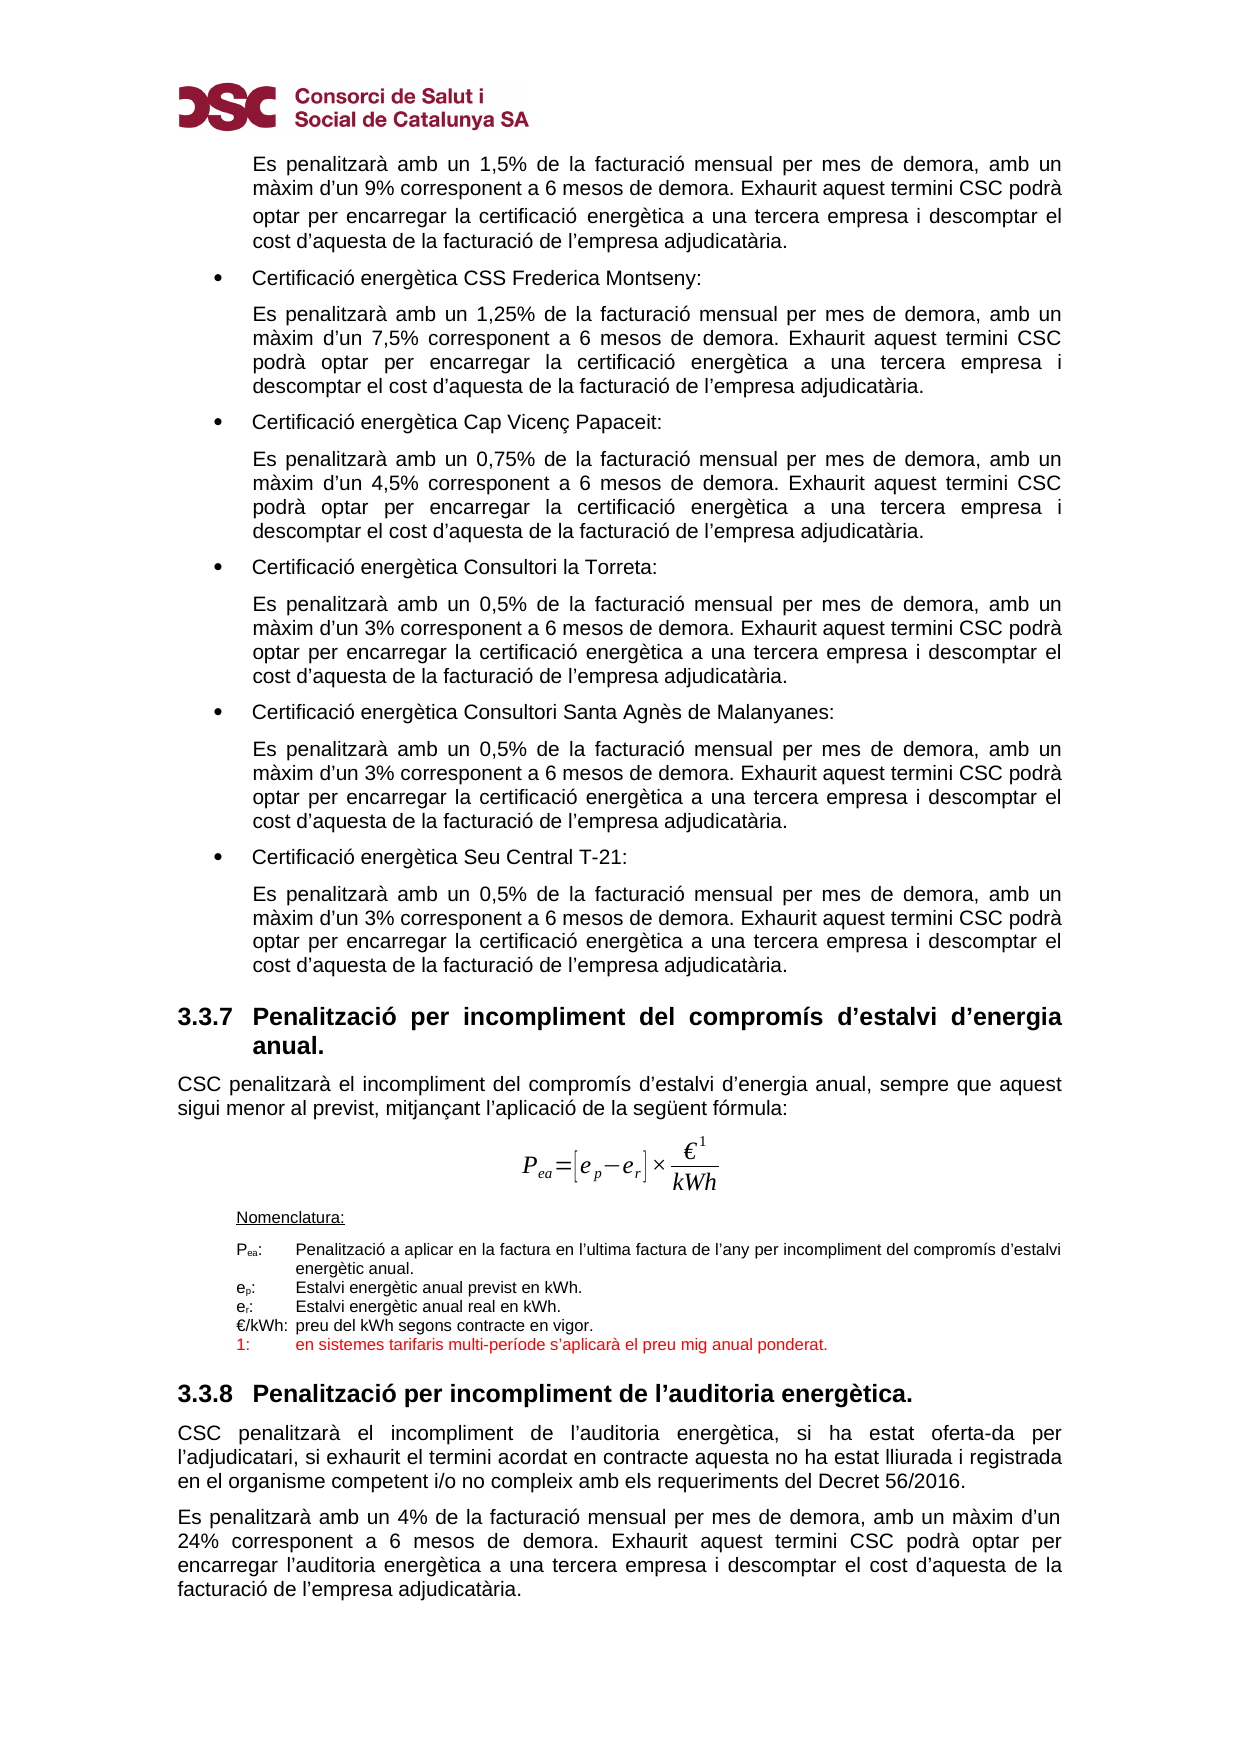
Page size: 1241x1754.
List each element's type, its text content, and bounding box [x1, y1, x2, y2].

list Es penalitzarà amb un 0,5% de la facturació mensual per mes de demora, amb un màxim d’un 3% corresponent a 6 mesos de demora. Exhaurit aquest termini CSC podrà optar per encarregar la certificació energètica a una tercera empresa i descomptar el cost d’aquesta de la facturació de l’empresa adjudicatària. [252, 592, 1063, 687]
list Certificació energètica Consultori la Torreta: [214, 555, 1063, 579]
text Pea: Penalització a aplicar en la factura en l’ultima factura de l’any per incompliment del compromís d’estalvi energètic anual. [236, 1239, 1063, 1278]
text CSC penalitzarà el incompliment del compromís d’estalvi d’energia anual, sempre que aquest sigui menor al previst, mitjançant l’aplicació de la següent fórmula: [177, 1072, 1063, 1120]
text 1: en sistemes tarifaris multi-període s’aplicarà el preu mig anual ponderat. [236, 1335, 1063, 1354]
text CSC penalitzarà el incompliment de l’auditoria energètica, si ha estat oferta-da per l’adjudicatari, si exhaurit el termini acordat en contracte aquesta no ha estat lliurada i registrada en el organisme competent i/o no compleix amb els requeriments del Decret 56/2016. [177, 1421, 1063, 1492]
text Nomenclatura: [177, 1208, 1063, 1227]
list Es penalitzarà amb un 0,75% de la facturació mensual per mes de demora, amb un màxim d’un 4,5% corresponent a 6 mesos de demora. Exhaurit aquest termini CSC podrà optar per encarregar la certificació energètica a una tercera empresa i descomptar el cost d’aquesta de la facturació de l’empresa adjudicatària. [252, 447, 1063, 543]
picture [177, 80, 531, 132]
list Es penalitzarà amb un 0,5% de la facturació mensual per mes de demora, amb un màxim d’un 3% corresponent a 6 mesos de demora. Exhaurit aquest termini CSC podrà optar per encarregar la certificació energètica a una tercera empresa i descomptar el cost d’aquesta de la facturació de l’empresa adjudicatària. [252, 737, 1063, 832]
text ep: Estalvi energètic anual previst en kWh. [177, 1278, 1063, 1297]
list Es penalitzarà amb un 1,25% de la facturació mensual per mes de demora, amb un màxim d’un 7,5% corresponent a 6 mesos de demora. Exhaurit aquest termini CSC podrà optar per encarregar la certificació energètica a una tercera empresa i descomptar el cost d’aquesta de la facturació de l’empresa adjudicatària. [252, 302, 1063, 398]
list Certificació energètica CSS Frederica Montseny: [214, 265, 1063, 289]
list Certificació energètica Consultori Santa Agnès de Malanyanes: [214, 700, 1063, 724]
list Es penalitzarà amb un 0,5% de la facturació mensual per mes de demora, amb un màxim d’un 3% corresponent a 6 mesos de demora. Exhaurit aquest termini CSC podrà optar per encarregar la certificació energètica a una tercera empresa i descomptar el cost d’aquesta de la facturació de l’empresa adjudicatària. [252, 881, 1063, 977]
list Es penalitzarà amb un 4% de la facturació mensual per mes de demora, amb un màxim d’un 24% corresponent a 6 mesos de demora. Exhaurit aquest termini CSC podrà optar per encarregar l’auditoria energètica a una tercera empresa i descomptar el cost d’aquesta de la facturació de l’empresa adjudicatària. [177, 1505, 1063, 1601]
list Es penalitzarà amb un 1,5% de la facturació mensual per mes de demora, amb un màxim d’un 9% corresponent a 6 mesos de demora. Exhaurit aquest termini CSC podrà optar per encarregar la certificació energètica a una tercera empresa i descomptar el cost d’aquesta de la facturació de l’empresa adjudicatària. [252, 152, 1063, 253]
subtitle Penalització per incompliment del compromís d’estalvi d’energia anual. [177, 1002, 1063, 1060]
text er: Estalvi energètic anual real en kWh. [177, 1297, 1063, 1316]
subtitle Penalització per incompliment de l’auditoria energètica. [177, 1379, 1063, 1408]
text €/kWh: preu del kWh segons contracte en vigor. [236, 1316, 1063, 1335]
list Certificació energètica Seu Central T-21: [214, 845, 1063, 869]
list Certificació energètica Cap Vicenç Papaceit: [214, 410, 1063, 434]
